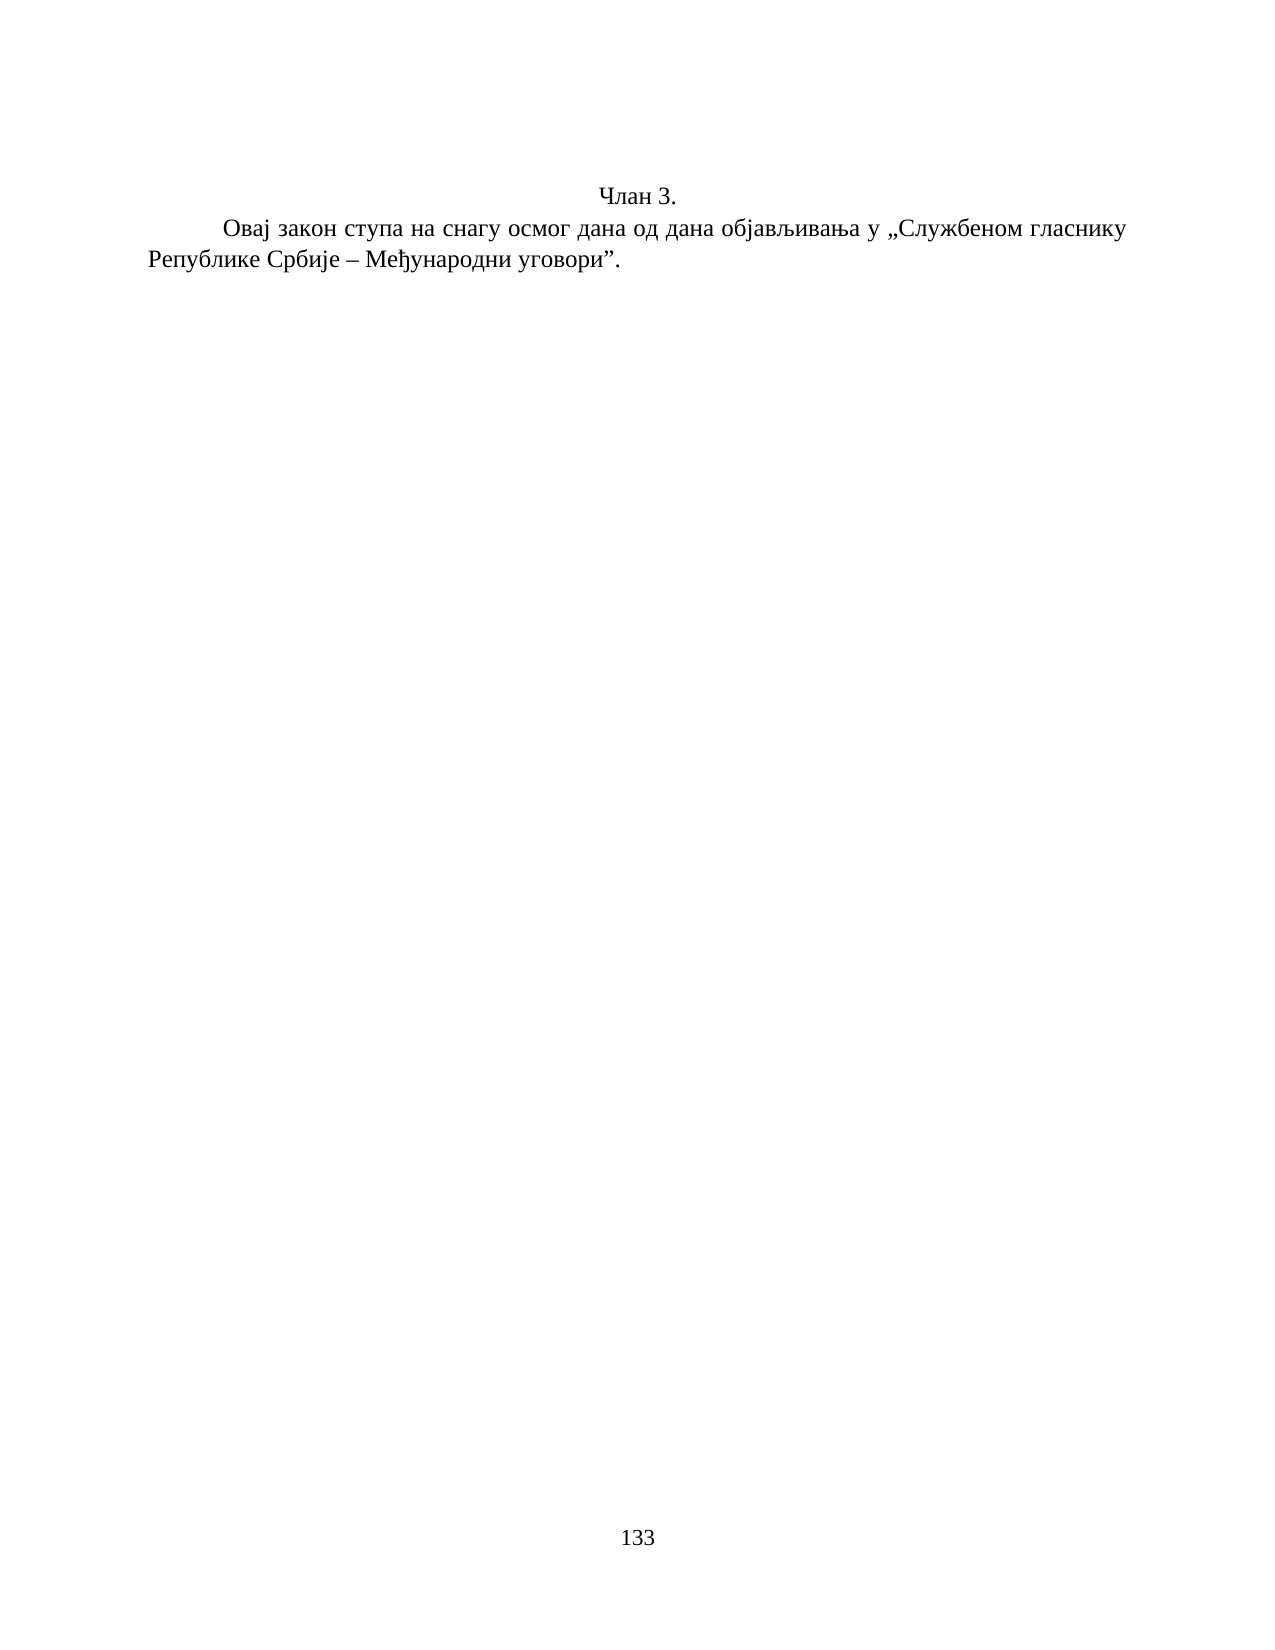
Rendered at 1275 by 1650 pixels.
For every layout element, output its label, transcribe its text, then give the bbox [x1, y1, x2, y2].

text Овај закон ступа на снагу осмог дана од дана објављивања у „Службеном гласнику Републике Србије – Међународни уговори”. [148, 210, 1127, 273]
text Члан 3. [148, 179, 1127, 210]
